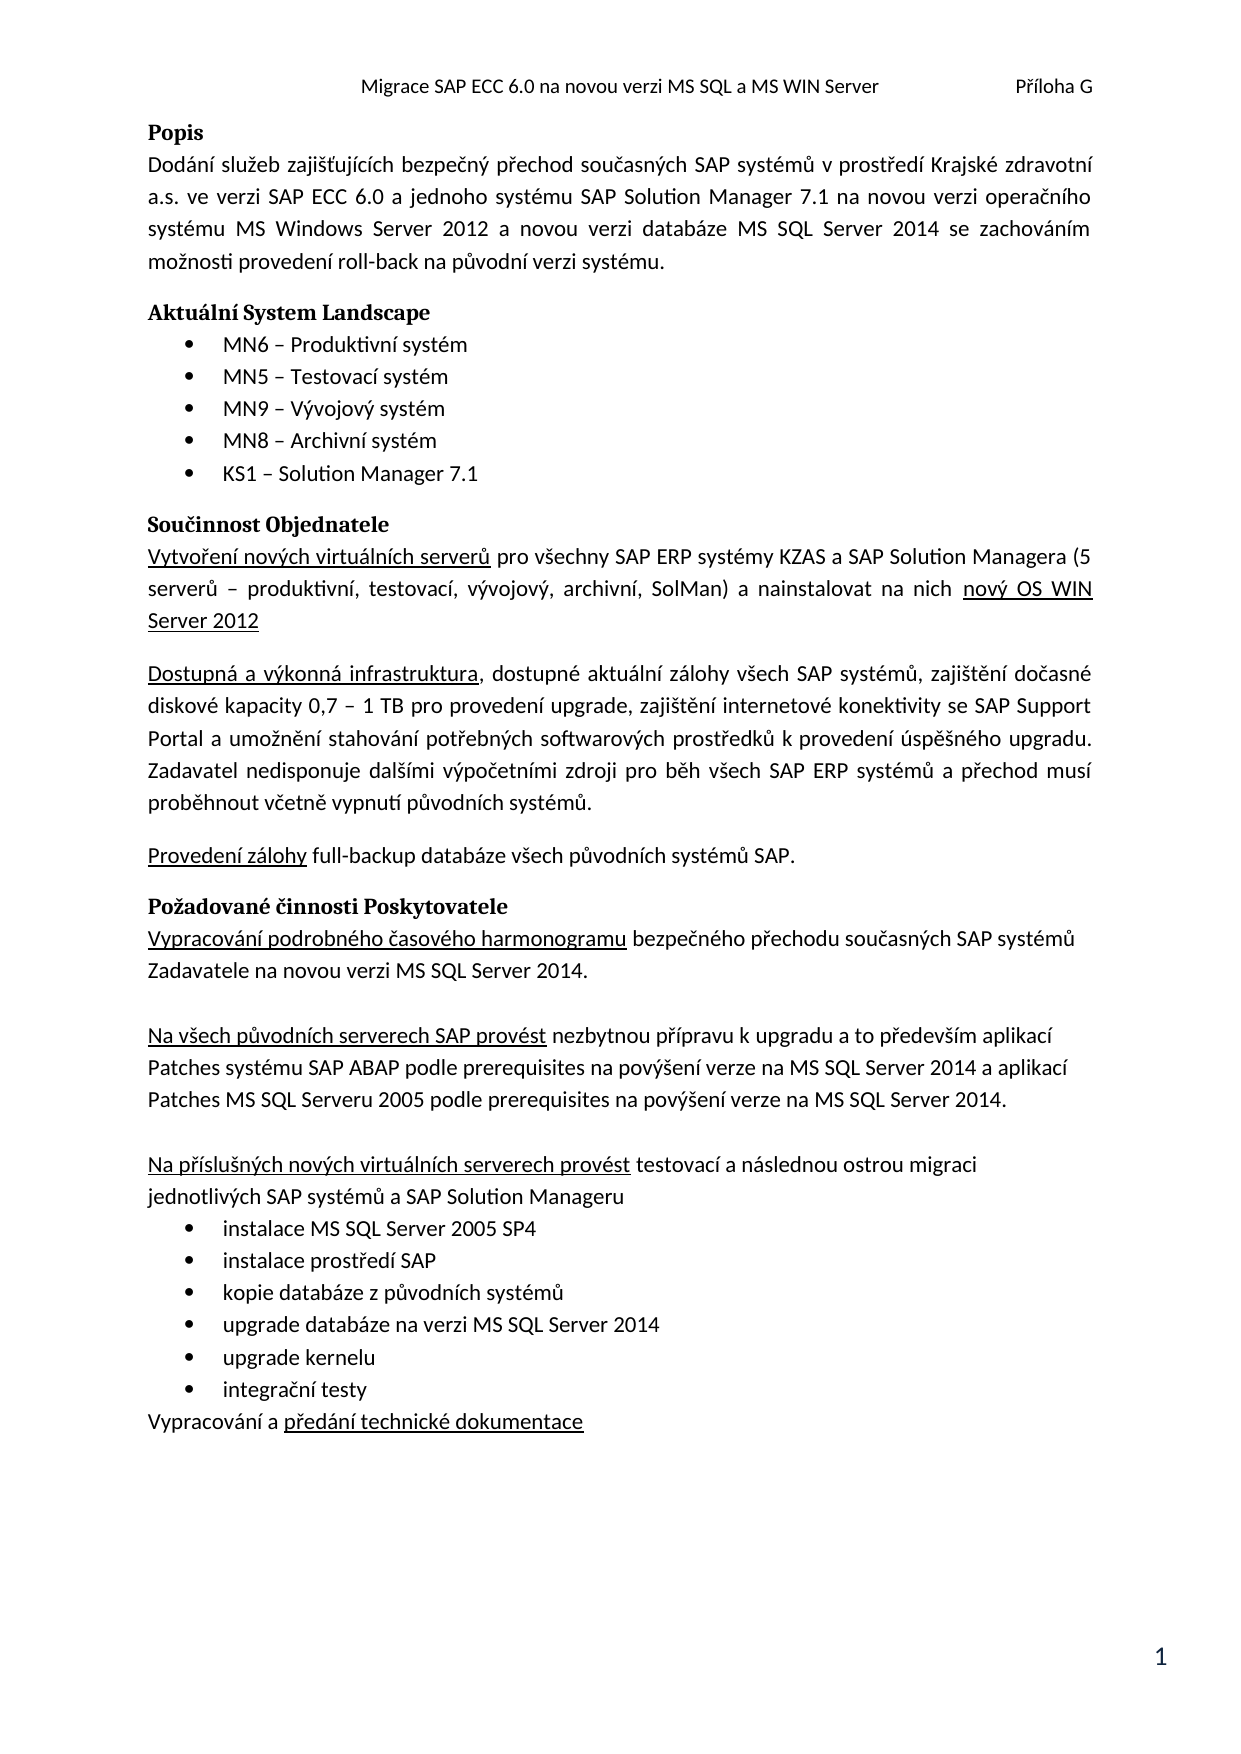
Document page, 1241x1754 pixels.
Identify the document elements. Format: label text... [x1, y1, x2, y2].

text Provedení zálohy full-backup databáze všech původních systémů SAP. [148, 841, 1093, 869]
text Vytvoření nových virtuálních serverů pro všechny SAP ERP systémy KZAS a SAP Solution Managera (5 serverů – produktivní, testovací, vývojový, archivní, SolMan) a nainstalovat na nich nový OS WIN Server 2012 [148, 542, 1093, 634]
list upgrade databáze na verzi MS SQL Server 2014 [185, 1311, 1093, 1339]
list KS1 – Solution Manager 7.1 [185, 459, 1093, 487]
text Dostupná a výkonná infrastruktura, dostupné aktuální zálohy všech SAP systémů, zajištění dočasné diskové kapacity 0,7 – 1 TB pro provedení upgrade, zajištění internetové konektivity se SAP Support Portal a umožnění stahování potřebných softwarových prostředků k provedení úspěšného upgradu. Zadavatel nedisponuje dalšími výpočetními zdroji pro běh všech SAP ERP systémů a přechod musí proběhnout včetně vypnutí původních systémů. [148, 659, 1093, 816]
text Na příslušných nových virtuálních serverech provést testovací a následnou ostrou migraci jednotlivých SAP systémů a SAP Solution Manageru [148, 1150, 1093, 1210]
list instalace MS SQL Server 2005 SP4 [185, 1214, 1093, 1242]
text Na všech původních serverech SAP provést nezbytnou přípravu k upgradu a to především aplikací Patches systému SAP ABAP podle prerequisites na povýšení verze na MS SQL Server 2014 a aplikací Patches MS SQL Serveru 2005 podle prerequisites na povýšení verze na MS SQL Server 2014. [148, 1021, 1093, 1113]
list MN8 – Archivní systém [185, 427, 1093, 454]
list MN6 – Produktivní systém [185, 330, 1093, 358]
list upgrade kernelu [185, 1343, 1093, 1371]
list MN5 – Testovací systém [185, 362, 1093, 390]
subtitle Aktuální System Landscape [148, 300, 1093, 326]
list MN9 – Vývojový systém [185, 394, 1093, 422]
text Vypracování a předání technické dokumentace [148, 1407, 1093, 1435]
subtitle Požadované činnosti Poskytovatele [148, 894, 1093, 921]
text Dodání služeb zajišťujících bezpečný přechod současných SAP systémů v prostředí Krajské zdravotní a.s. ve verzi SAP ECC 6.0 a jednoho systému SAP Solution Manager 7.1 na novou verzi operačního systému MS Windows Server 2012 a novou verzi databáze MS SQL Server 2014 se zachováním možnosti provedení roll-back na původní verzi systému. [148, 150, 1093, 275]
subtitle Součinnost Objednatele [148, 512, 1093, 538]
list kopie databáze z původních systémů [185, 1278, 1093, 1306]
list instalace prostředí SAP [185, 1246, 1093, 1274]
text Vypracování podrobného časového harmonogramu bezpečného přechodu současných SAP systémů Zadavatele na novou verzi MS SQL Server 2014. [148, 924, 1093, 984]
list integrační testy [185, 1375, 1093, 1403]
subtitle Popis [148, 120, 1093, 146]
